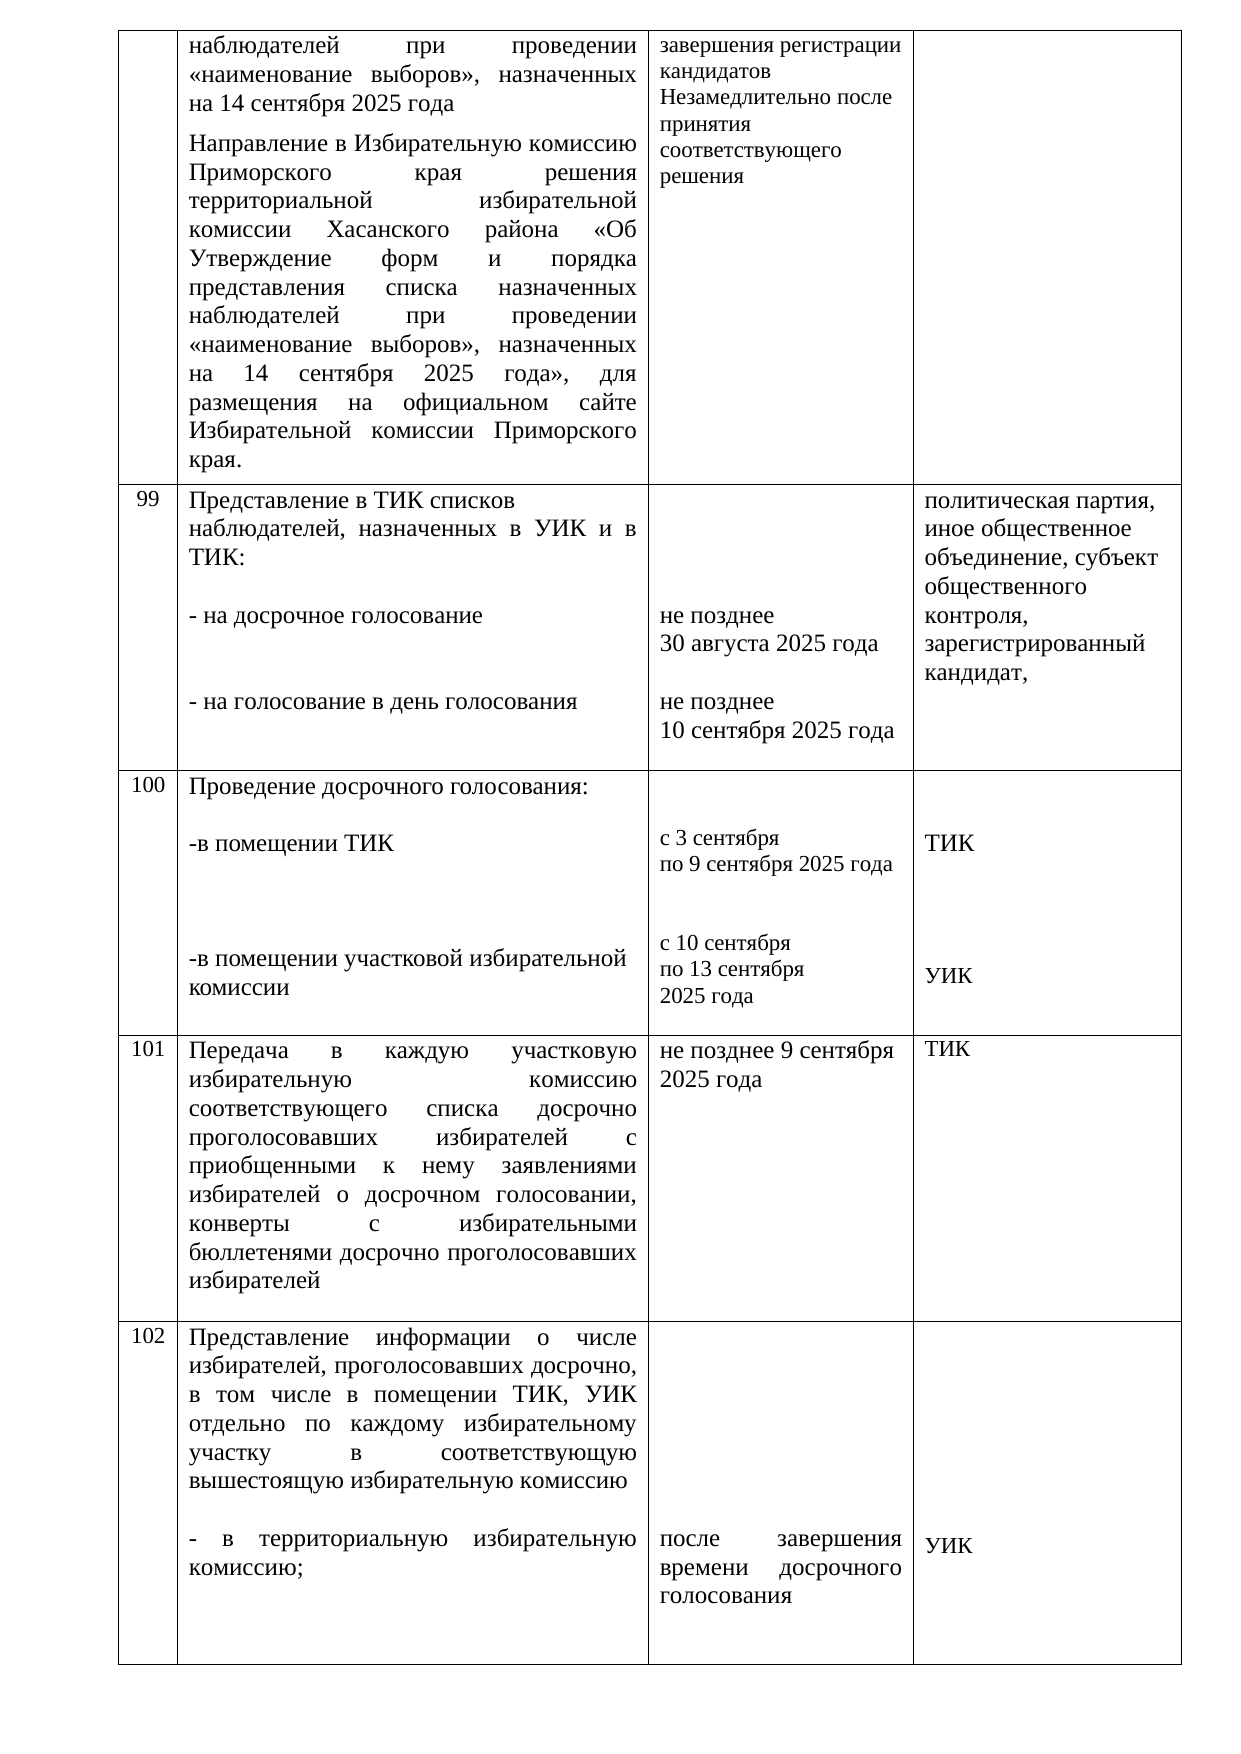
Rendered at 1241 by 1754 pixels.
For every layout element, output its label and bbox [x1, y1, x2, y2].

table_header [649, 1036, 913, 1321]
table_header [914, 31, 1181, 484]
table_header [178, 771, 648, 1035]
table_header [119, 1322, 177, 1664]
table_header [119, 771, 177, 1035]
table_header [178, 1322, 648, 1664]
table_header [914, 485, 1181, 770]
table_header [649, 31, 913, 484]
table_header [914, 771, 1181, 1035]
table_header [914, 1036, 1181, 1321]
table_header [649, 1322, 913, 1664]
table_header [119, 31, 177, 484]
table_header [119, 1036, 177, 1321]
table_header [178, 1036, 648, 1321]
table_header [914, 1322, 1181, 1664]
table_header [119, 485, 177, 770]
table_header [178, 485, 648, 770]
table_header [178, 31, 648, 484]
table_header [649, 771, 913, 1035]
table_header [649, 485, 913, 770]
